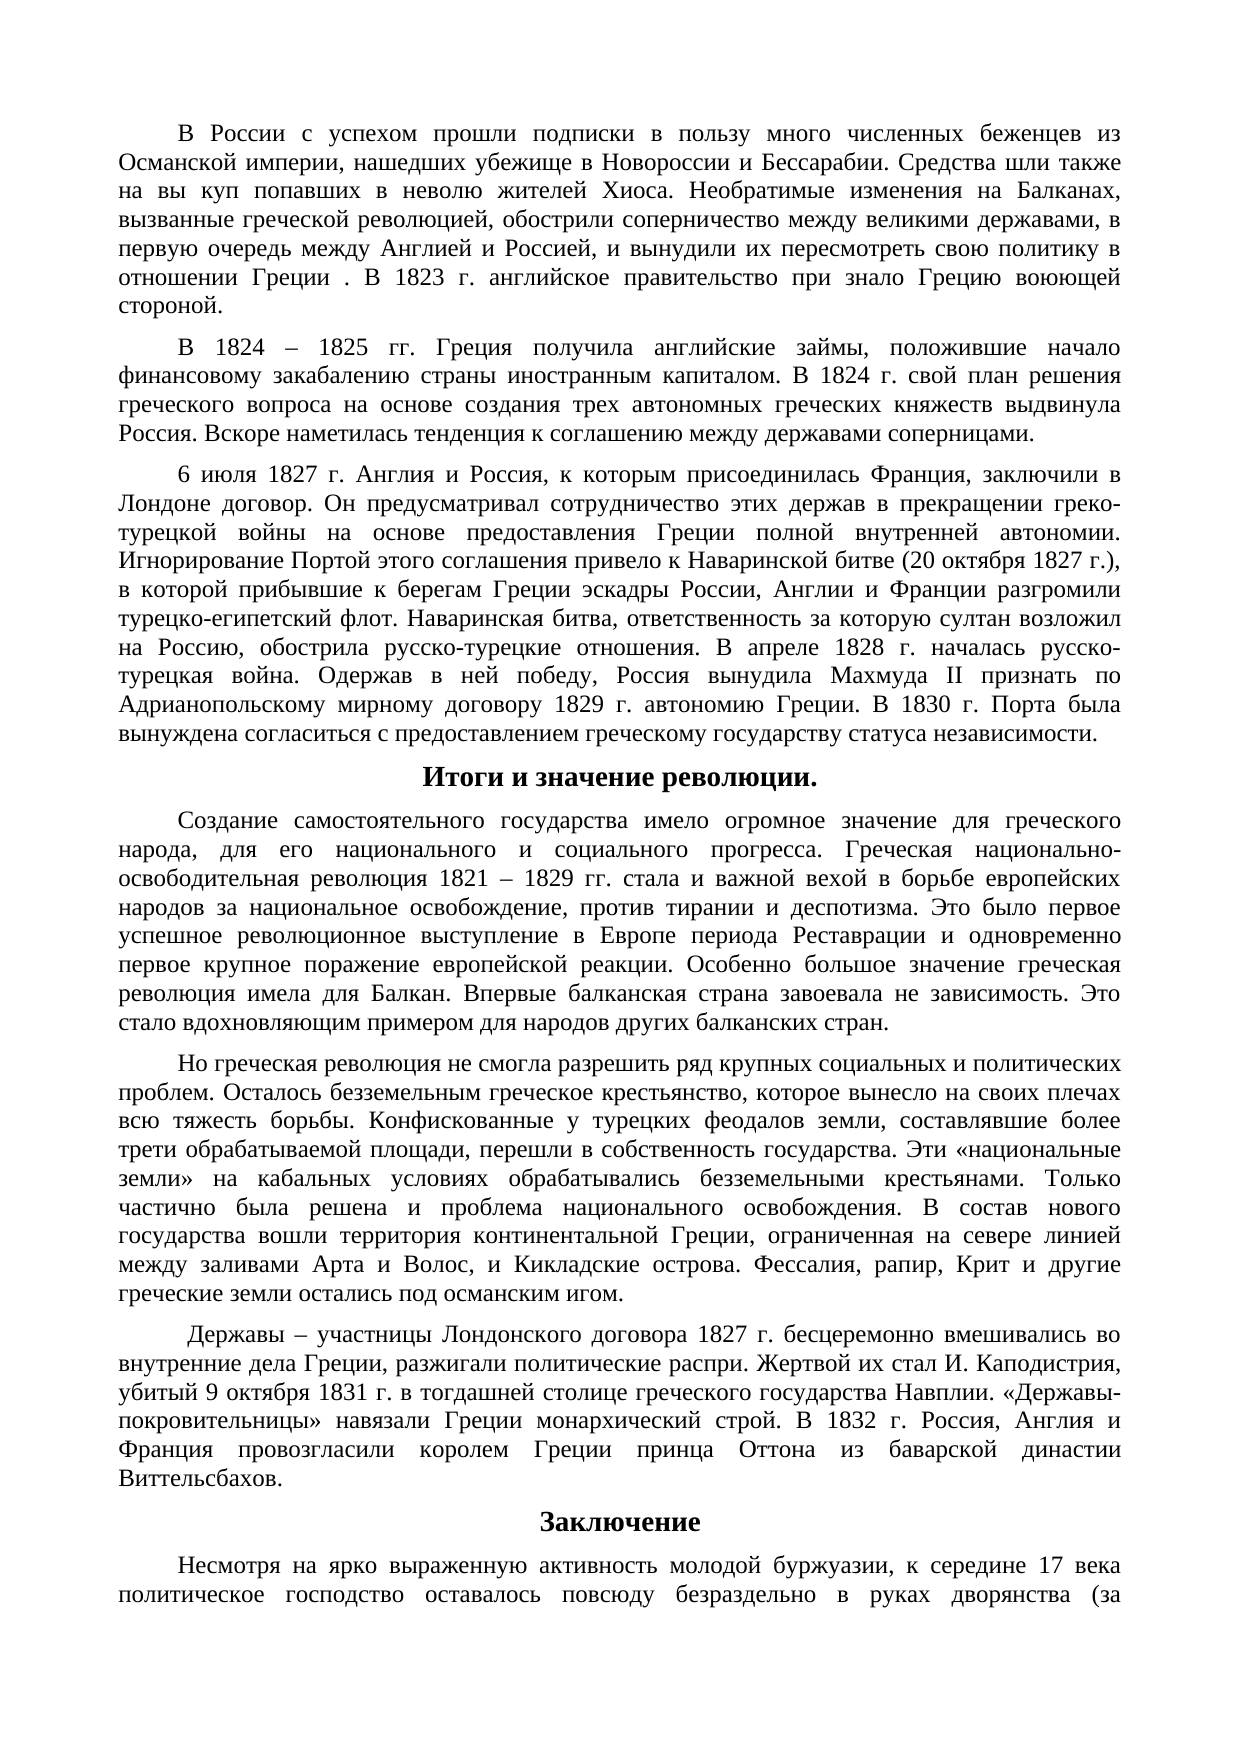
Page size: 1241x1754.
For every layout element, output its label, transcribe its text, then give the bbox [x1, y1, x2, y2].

text В России с успехом прошли подписки в пользу много численных беженцев из Османской империи, нашедших убежище в Новороссии и Бессарабии. Средства шли также на вы куп попавших в неволю жителей Хиоса. Необратимые изменения на Балканах, вызванные греческой революцией, обострили соперничество между великими державами, в первую очередь между Англией и Россией, и вынудили их пересмотреть свою политику в отношении Греции . В 1823 г. английское правительство при знало Грецию воюющей стороной. [118, 118, 1122, 319]
text 6 июля 1827 г. Англия и Россия, к которым присоединилась Франция, заключили в Лондоне договор. Он предусматривал сотрудничество этих держав в прекращении греко-турецкой войны на основе предоставления Греции полной внутренней автономии. Игнорирование Портой этого соглашения привело к Наваринской битве (20 октября 1827 г.), в которой прибывшие к берегам Греции эскадры России, Англии и Франции разгромили турецко-египетский флот. Наваринская битва, ответственность за которую султан возложил на Россию, обострила русско-турецкие отношения. В апреле 1828 г. началась русско-турецкая война. Одержав в ней победу, Россия вынудила Махмуда II признать по Адрианопольскому мирному договору 1829 г. автономию Греции. В 1830 г. Порта была вынуждена согласиться с предоставлением греческому государству статуса независимости. [118, 459, 1122, 747]
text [118, 1550, 1122, 1608]
text Заключение [118, 1504, 1122, 1538]
text Создание самостоятельного государства имело огромное значение для греческого народа, для его национального и социального прогресса. Греческая национально-освободительная революция 1821 – 1829 гг. стала и важной вехой в борьбе европейских народов за национальное освобождение, против тирании и деспотизма. Это было первое успешное революционное выступление в Европе периода Реставрации и одновременно первое крупное поражение европейской реакции. Особенно большое значение греческая революция имела для Балкан. Впервые балканская страна завоевала не зависимость. Это стало вдохновляющим примером для народов других балканских стран. [118, 805, 1122, 1035]
text В 1824 – 1825 гг. Греция получила английские займы, положившие начало финансовому закабалению страны иностранным капиталом. В 1824 г. свой план решения греческого вопроса на основе создания трех автономных греческих княжеств выдвинула Россия. Вскоре наметилась тенденция к соглашению между державами соперницами. [118, 332, 1122, 447]
text Державы – участницы Лондонского договора 1827 г. бесцеремонно вмешивались во внутренние дела Греции, разжигали политические распри. Жертвой их стал И. Каподистрия, убитый 9 октября 1831 г. в тогдашней столице греческого государства Навплии. «Державы-покровительницы» навязали Греции монархический строй. В 1832 г. Россия, Англия и Франция провозгласили королем Греции принца Оттона из баварской династии Виттельсбахов. [118, 1319, 1122, 1492]
text Но греческая революция не смогла разрешить ряд крупных социальных и политических проблем. Осталось безземельным греческое крестьянство, которое вынесло на своих плечах всю тяжесть борьбы. Конфискованные у турецких феодалов земли, составлявшие более трети обрабатываемой площади, перешли в собственность государства. Эти «национальные земли» на кабальных условиях обрабатывались безземельными крестьянами. Только частично была решена и проблема национального освобождения. В состав нового государства вошли территория континентальной Греции, ограниченная на севере линией между заливами Арта и Волос, и Кикладские острова. Фессалия, рапир, Крит и другие греческие земли остались под османским игом. [118, 1048, 1122, 1307]
text Итоги и значение революции. [118, 759, 1122, 793]
